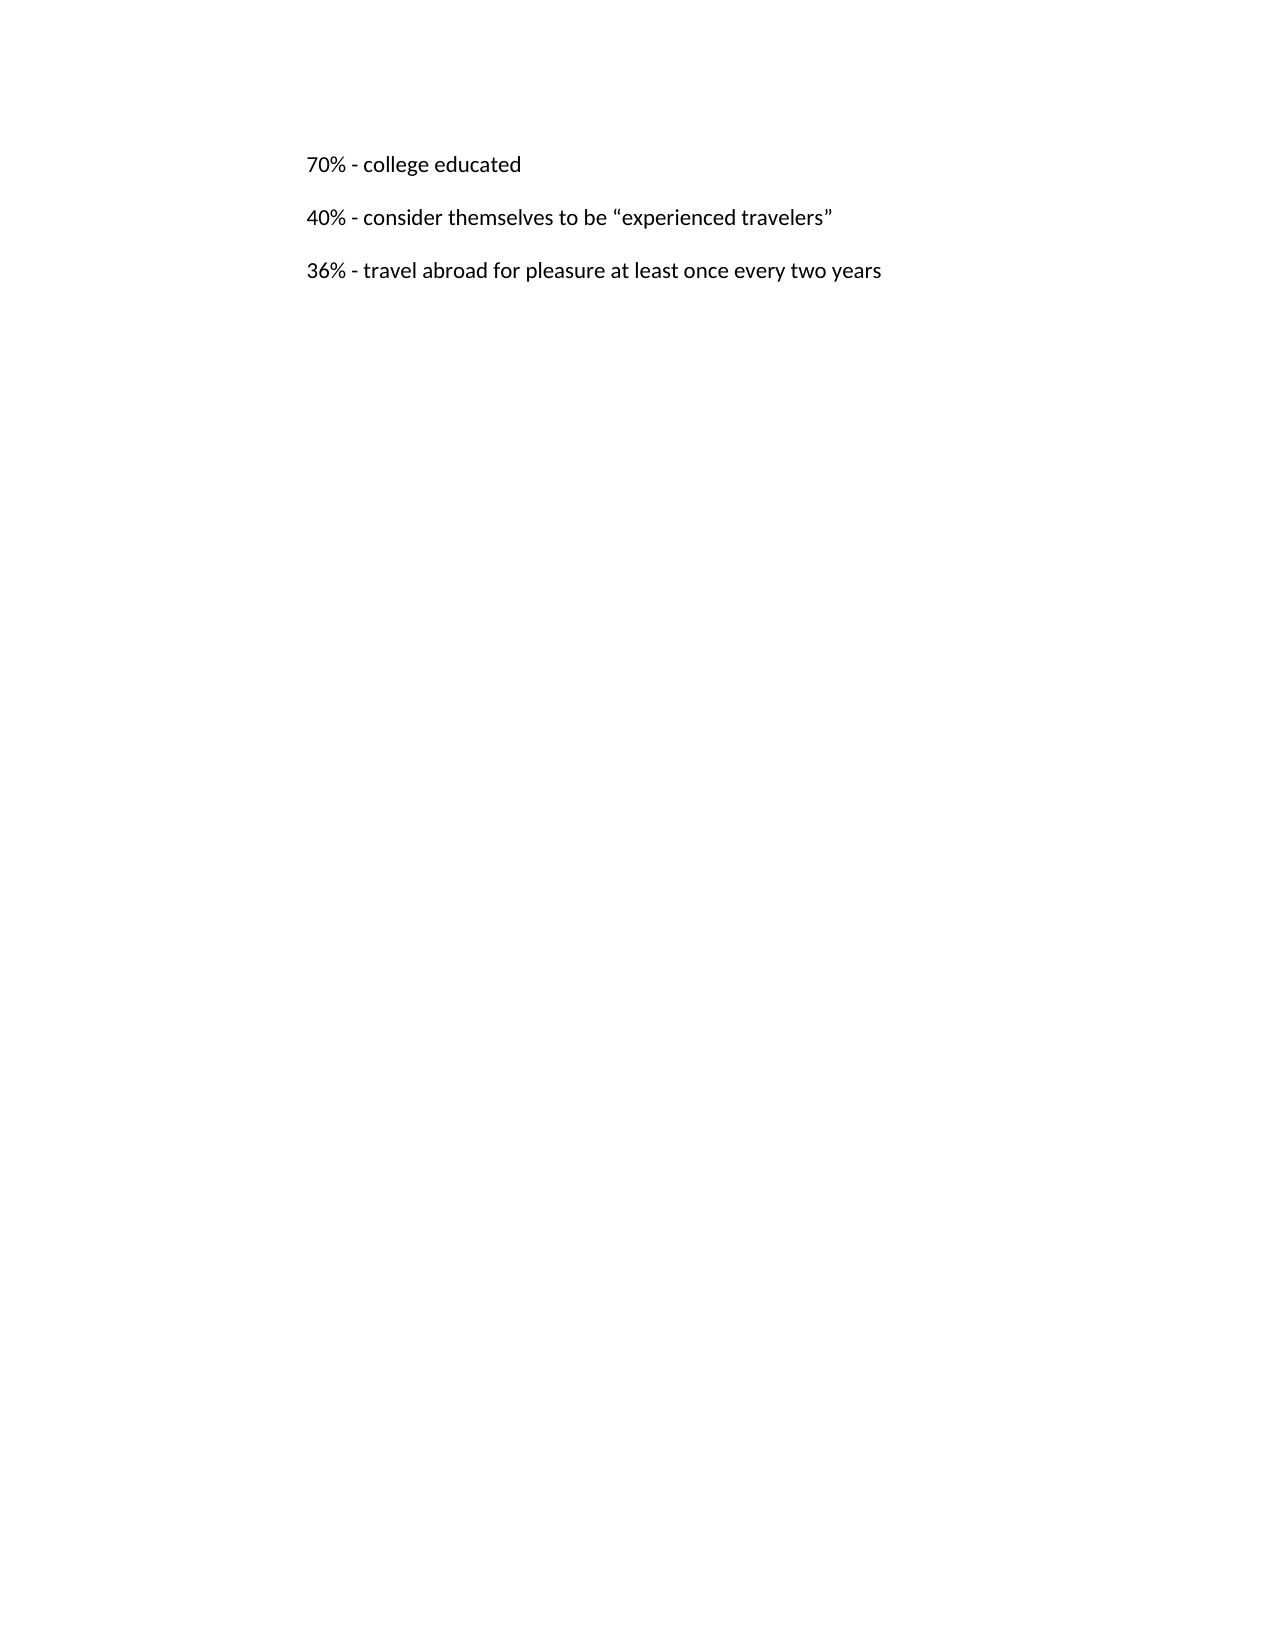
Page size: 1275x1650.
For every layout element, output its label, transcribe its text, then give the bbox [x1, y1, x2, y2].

text 40% - consider themselves to be “experienced travelers” [306, 203, 1118, 231]
text 36% - travel abroad for pleasure at least once every two years [306, 256, 1118, 284]
text 70% - college educated [306, 150, 1118, 178]
